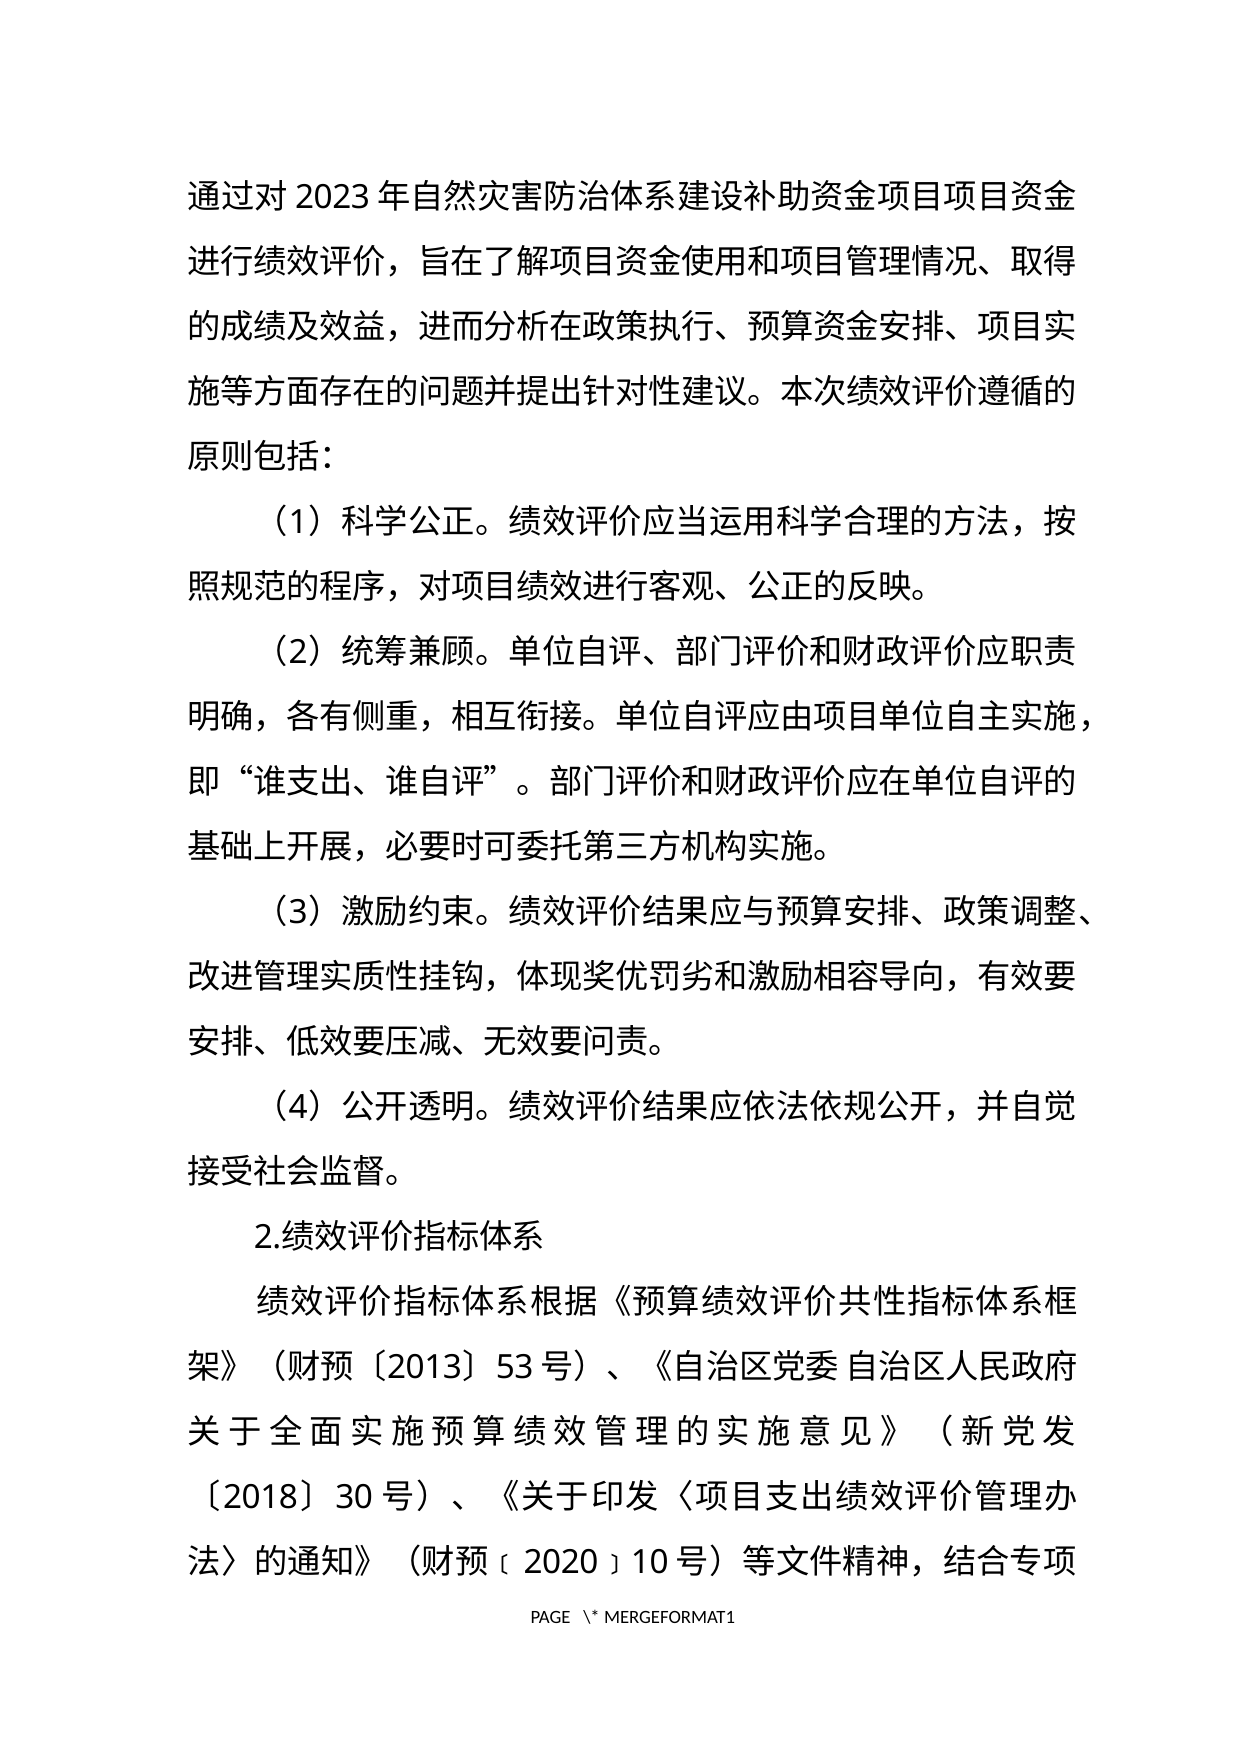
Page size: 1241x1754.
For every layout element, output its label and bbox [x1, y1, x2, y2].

text [187, 162, 1078, 1592]
